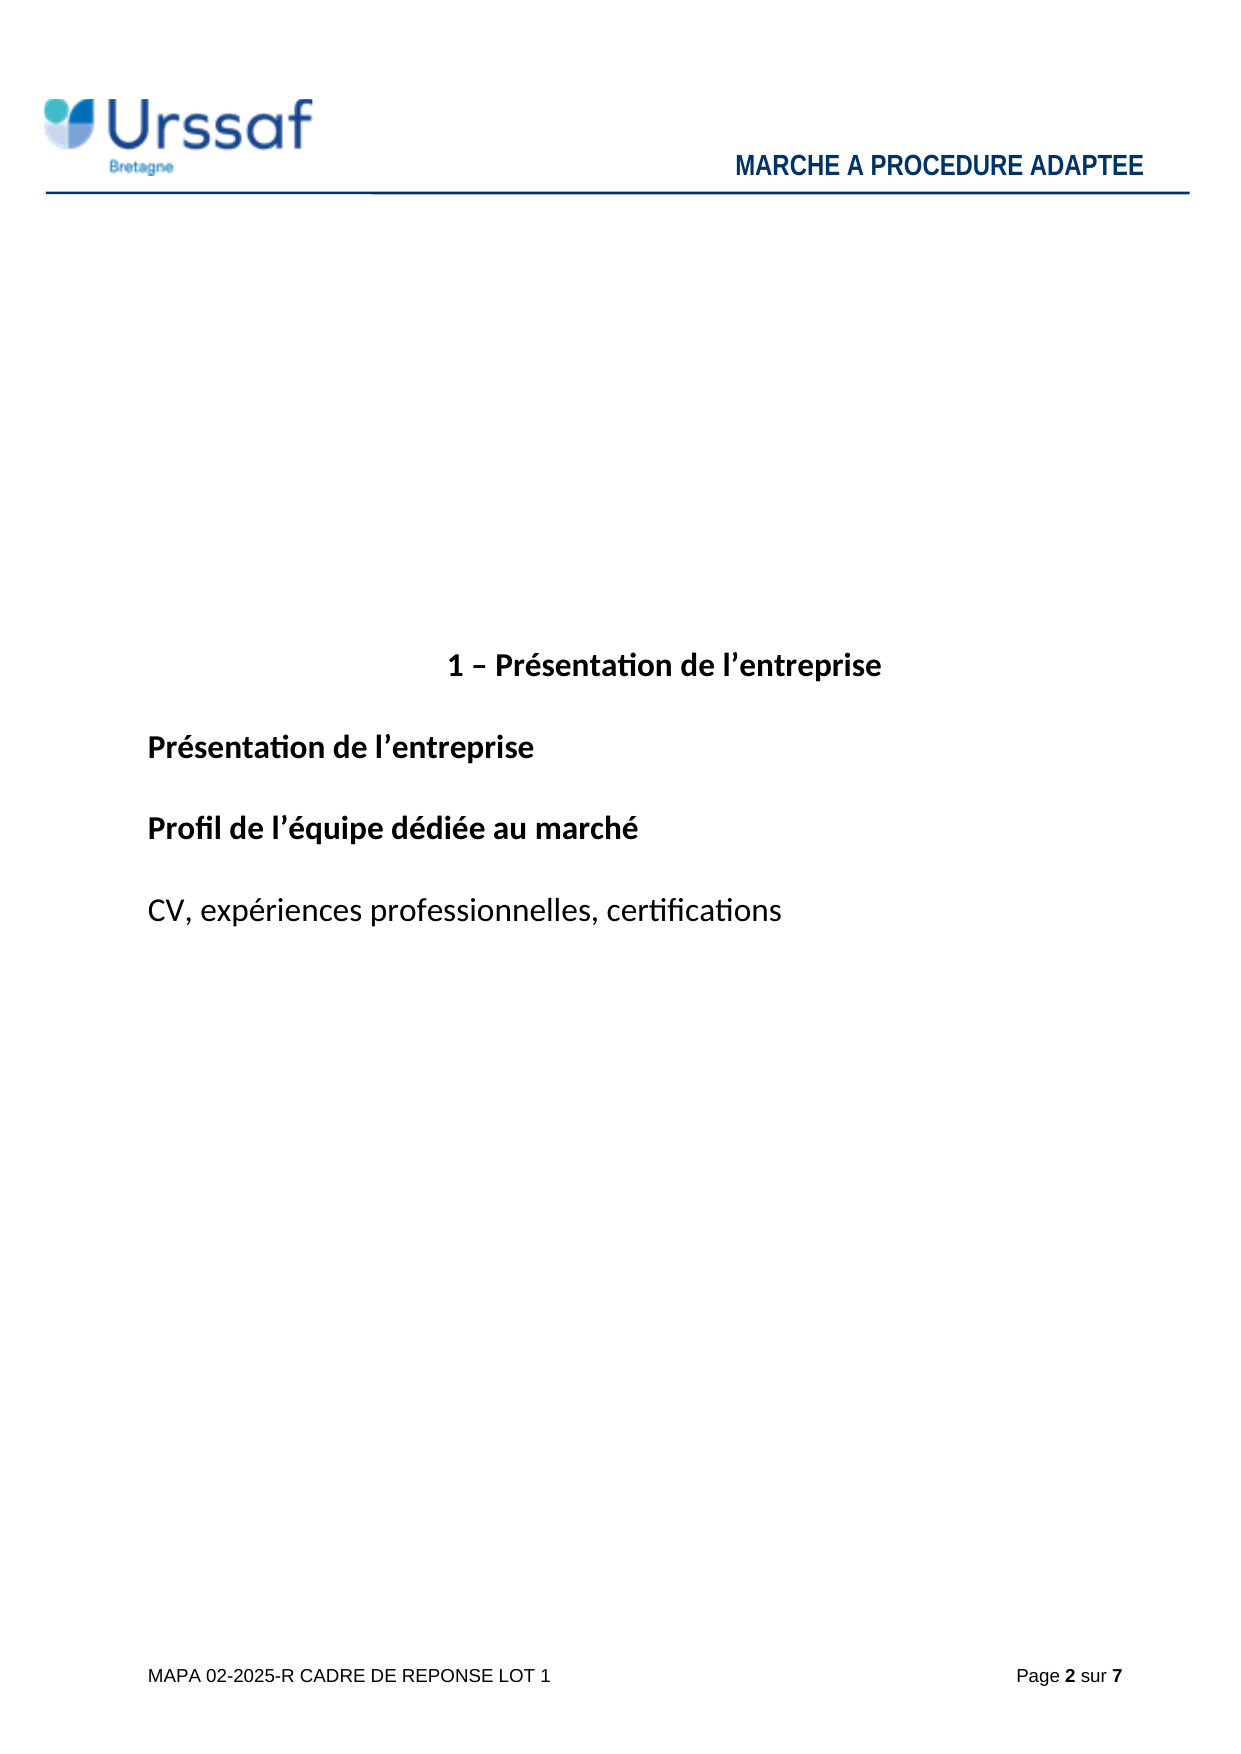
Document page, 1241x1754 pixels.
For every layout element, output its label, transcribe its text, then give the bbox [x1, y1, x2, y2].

text Présentation de l’entreprise [148, 726, 1181, 767]
text Profil de l’équipe dédiée au marché [148, 807, 1181, 848]
text 1 – Présentation de l’entreprise [148, 644, 1181, 685]
text CV, expériences professionnelles, certifications [148, 889, 1181, 929]
picture [44, 99, 313, 176]
